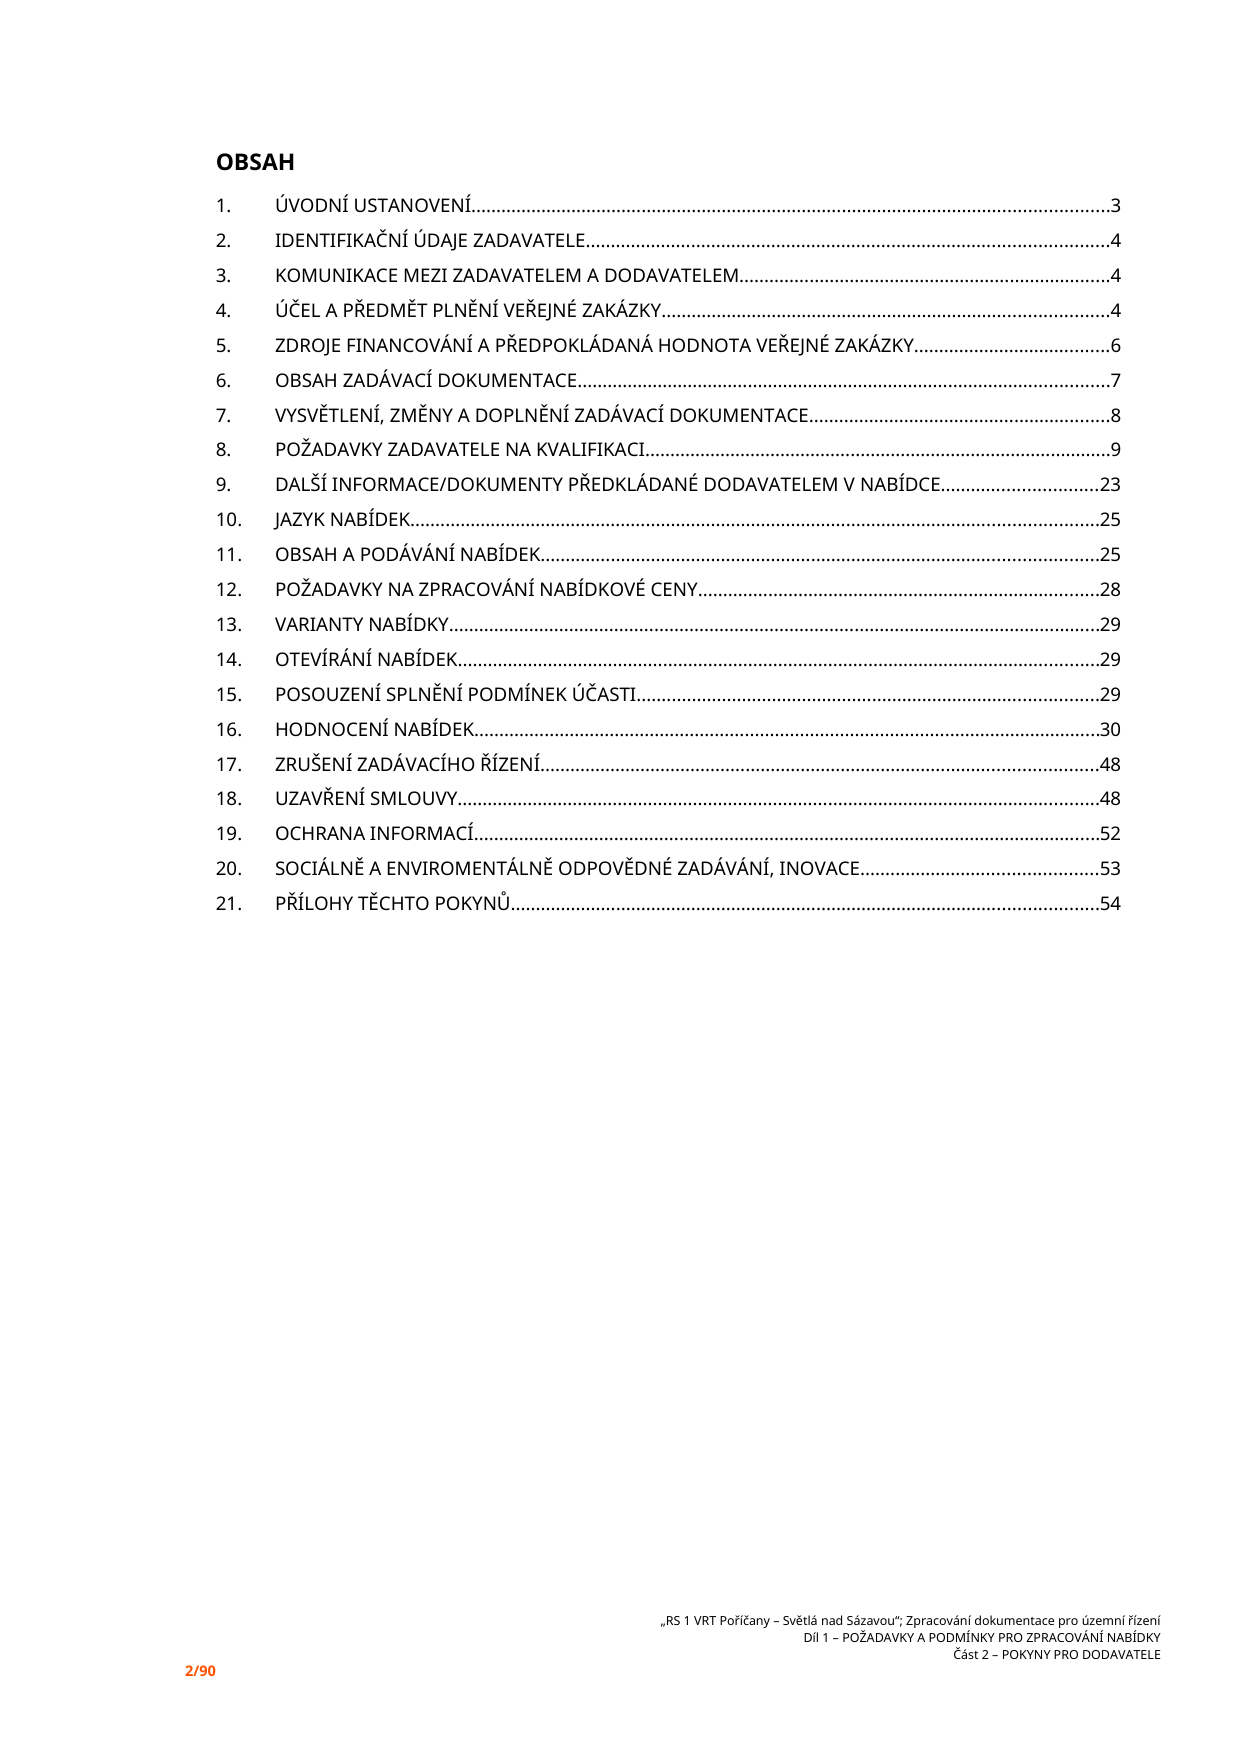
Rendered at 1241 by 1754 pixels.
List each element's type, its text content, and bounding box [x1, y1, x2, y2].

text 21. PŘÍLOHY TĚCHTO POKYNŮ 54 [216, 890, 1125, 916]
text 1. ÚVODNÍ USTANOVENÍ 3 [216, 192, 1125, 218]
text 5. ZDROJE FINANCOVÁNÍ a PŘEDPOKLÁDANÁ HODNOTA VEŘEJNÉ ZAKÁZKY 6 [216, 332, 1125, 358]
text 16. HODNOCENÍ NABÍDEK 30 [216, 716, 1125, 741]
text 10. JAZYK NABÍDEK 25 [216, 507, 1125, 532]
text 19. OCHRANA INFORMACÍ 52 [216, 821, 1125, 846]
text 18. UZAVŘENÍ SMLOUVY 48 [216, 786, 1125, 811]
text 12. POŽADAVKY NA ZPRACOVÁNÍ NABÍDKOVÉ CENY 28 [216, 576, 1125, 602]
text 17. ZRUŠENÍ ZADÁVACÍHO ŘÍZENÍ 48 [216, 751, 1125, 776]
text 9. DALŠÍ INFORMACE/DOKUMENTY PŘEDKLÁDANÉ DODAVATELEM v NABÍDCE 23 [216, 472, 1125, 497]
text 11. OBSAH a PODÁVÁNÍ NABÍDEK 25 [216, 541, 1125, 567]
text 7. VYSVĚTLENÍ, ZMĚNY a DOPLNĚNÍ ZADÁVACÍ DOKUMENTACE 8 [216, 402, 1125, 427]
text 8. POŽADAVKY ZADAVATELE NA KVALIFIKACI 9 [216, 437, 1125, 462]
text 4. ÚČEL a PŘEDMĚT PLNĚNÍ VEŘEJNÉ ZAKÁZKY 4 [216, 297, 1125, 323]
text 6. OBSAH ZADÁVACÍ DOKUMENTACE 7 [216, 367, 1125, 392]
text 14. OTEVÍRÁNÍ NABÍDEK 29 [216, 646, 1125, 672]
text 20. SOCIÁLNĚ A ENVIROMENTÁLNĚ ODPOVĚDNÉ ZADÁVÁNÍ, INOVACE 53 [216, 856, 1125, 881]
text 2. IDENTIFIKAČNÍ ÚDAJE ZADAVATELE 4 [216, 227, 1125, 253]
text 3. KOMUNIKACE MEZI ZADAVATELEM a DODAVATELEM 4 [216, 262, 1125, 288]
text 15. POSOUZENÍ SPLNĚNÍ PODMÍNEK ÚČASTI 29 [216, 681, 1125, 707]
text Obsah [216, 146, 1125, 177]
text 13. VARIANTY NABÍDKY 29 [216, 611, 1125, 637]
